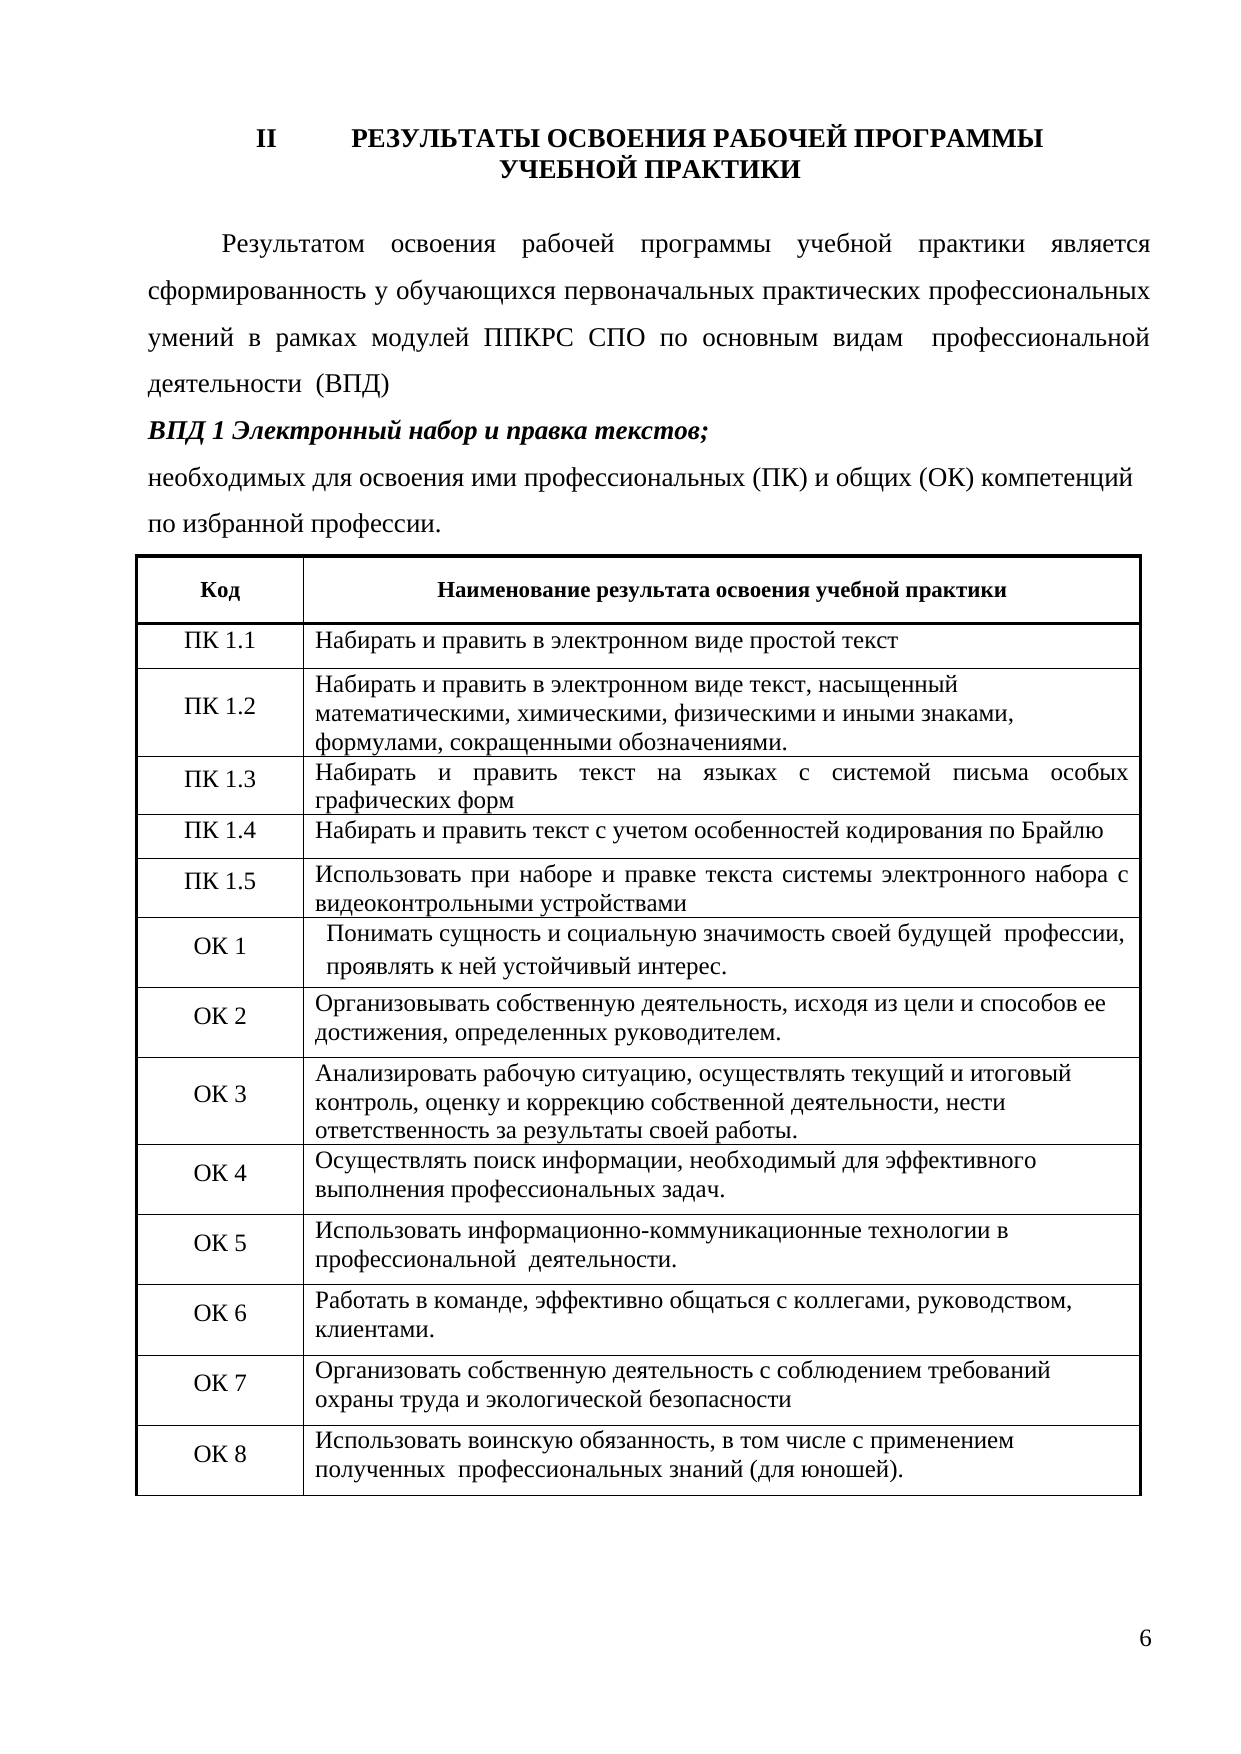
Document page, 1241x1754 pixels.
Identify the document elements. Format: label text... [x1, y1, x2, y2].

table_cell ОК 8 [138, 1426, 303, 1495]
table_cell ОК 7 [138, 1356, 303, 1424]
table_cell ПК 1.3 [138, 757, 303, 814]
table_header Код [138, 558, 303, 622]
table_cell Работать в команде, эффективно общаться с коллегами, руководством, клиентами. [304, 1285, 1139, 1354]
table_cell ПК 1.4 [138, 815, 303, 858]
table_header Наименование результата освоения учебной практики [304, 558, 1139, 622]
table_cell Использовать информационно-коммуникационные технологии в профессиональной деятельности. [304, 1215, 1139, 1284]
table_cell Использовать при наборе и правке текста системы электронного набора с видеоконтрольными устройствами [304, 859, 1139, 917]
subtitle учебной практики [148, 153, 1152, 184]
table_cell Набирать и править текст с учетом особенностей кодирования по Брайлю [304, 815, 1139, 858]
table_cell ОК 5 [138, 1215, 303, 1284]
table_cell ПК 1.1 [138, 625, 303, 668]
text Результатом освоения рабочей программы учебной практики является сформированность у обучающихся первоначальных практических профессиональных умений в рамках модулей ППКРС СПО по основным видам профессиональной деятельности (ВПД) [148, 228, 1152, 399]
table_cell ОК 4 [138, 1145, 303, 1214]
table_cell ОК 2 [138, 988, 303, 1057]
table_cell ОК 6 [138, 1285, 303, 1354]
text необходимых для освоения ими профессиональных (ПК) и общих (ОК) компетенций по избранной профессии. [148, 461, 1152, 539]
table_cell Набирать и править в электронном виде простой текст [304, 625, 1139, 668]
table_cell Организовывать собственную деятельность, исходя из цели и способов ее достижения, определенных руководителем. [304, 988, 1139, 1057]
table_cell ОК 3 [138, 1058, 303, 1144]
table_cell Организовать собственную деятельность с соблюдением требований охраны труда и экологической безопасности [304, 1356, 1139, 1424]
table_cell Осуществлять поиск информации, необходимый для эффективного выполнения профессиональных задач. [304, 1145, 1139, 1214]
subtitle II результаты освоения рабочей программы [148, 122, 1152, 153]
table_cell Анализировать рабочую ситуацию, осуществлять текущий и итоговый контроль, оценку и коррекцию собственной деятельности, нести ответственность за результаты своей работы. [304, 1058, 1139, 1144]
table_cell Использовать воинскую обязанность, в том числе с применением полученных профессиональных знаний (для юношей). [304, 1426, 1139, 1495]
text ВПД 1 Электронный набор и правка текстов; [148, 414, 1152, 445]
table_cell Набирать и править текст на языках с системой письма особых графических форм [304, 757, 1139, 814]
table_cell ПК 1.5 [138, 859, 303, 917]
table_cell Понимать сущность и социальную значимость своей будущей профессии, проявлять к ней устойчивый интерес. [304, 918, 1139, 987]
table_cell Набирать и править в электронном виде текст, насыщенный математическими, химическими, физическими и иными знаками, формулами, сокращенными обозначениями. [304, 669, 1139, 756]
table_cell ПК 1.2 [138, 669, 303, 756]
table_cell ОК 1 [138, 918, 303, 987]
